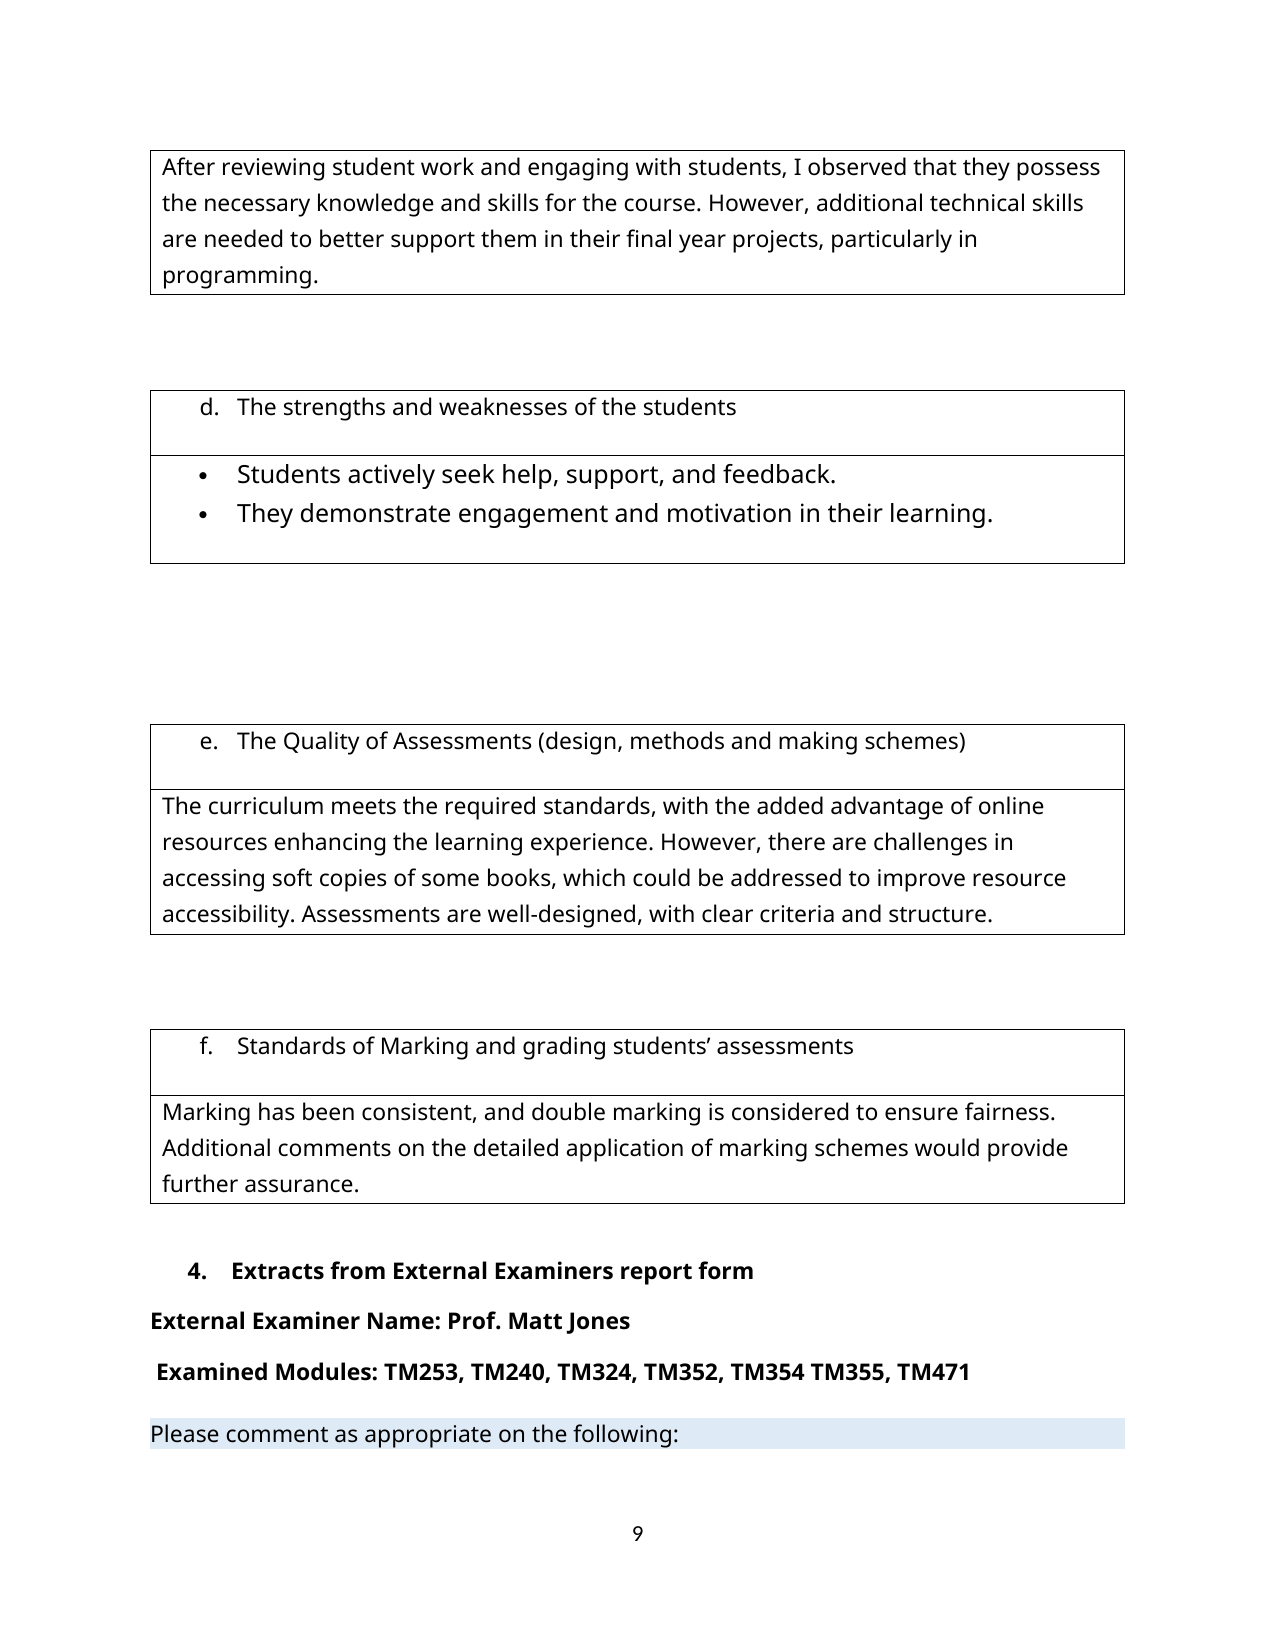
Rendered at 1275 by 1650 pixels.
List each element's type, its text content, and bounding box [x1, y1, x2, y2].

text Please comment as appropriate on the following: [150, 1418, 1125, 1449]
table_header The strengths and weaknesses of the students [151, 391, 1124, 455]
table_cell The curriculum meets the required standards, with the added advantage of online resources enhancing the learning experience. However, there are challenges in accessing soft copies of some books, which could be addressed to improve resource accessibility. Assessments are well-designed, with clear criteria and structure. [151, 790, 1124, 934]
table_header Standards of Marking and grading students’ assessments [151, 1030, 1124, 1095]
table_cell Students actively seek help, support, and feedback. They demonstrate engagement and motivation in their learning. [151, 456, 1124, 563]
table_cell After reviewing student work and engaging with students, I observed that they possess the necessary knowledge and skills for the course. However, additional technical skills are needed to better support them in their final year projects, particularly in programming. [151, 151, 1124, 294]
text Examined Modules: TM253, TM240, TM324, TM352, TM354 TM355, TM471 [150, 1355, 1125, 1387]
table_header The Quality of Assessments (design, methods and making schemes) [151, 725, 1124, 789]
list Extracts from External Examiners report form [187, 1254, 1125, 1286]
text External Examiner Name: Prof. Matt Jones [150, 1305, 1125, 1336]
table_cell Marking has been consistent, and double marking is considered to ensure fairness. Additional comments on the detailed application of marking schemes would provide further assurance. [151, 1096, 1124, 1203]
